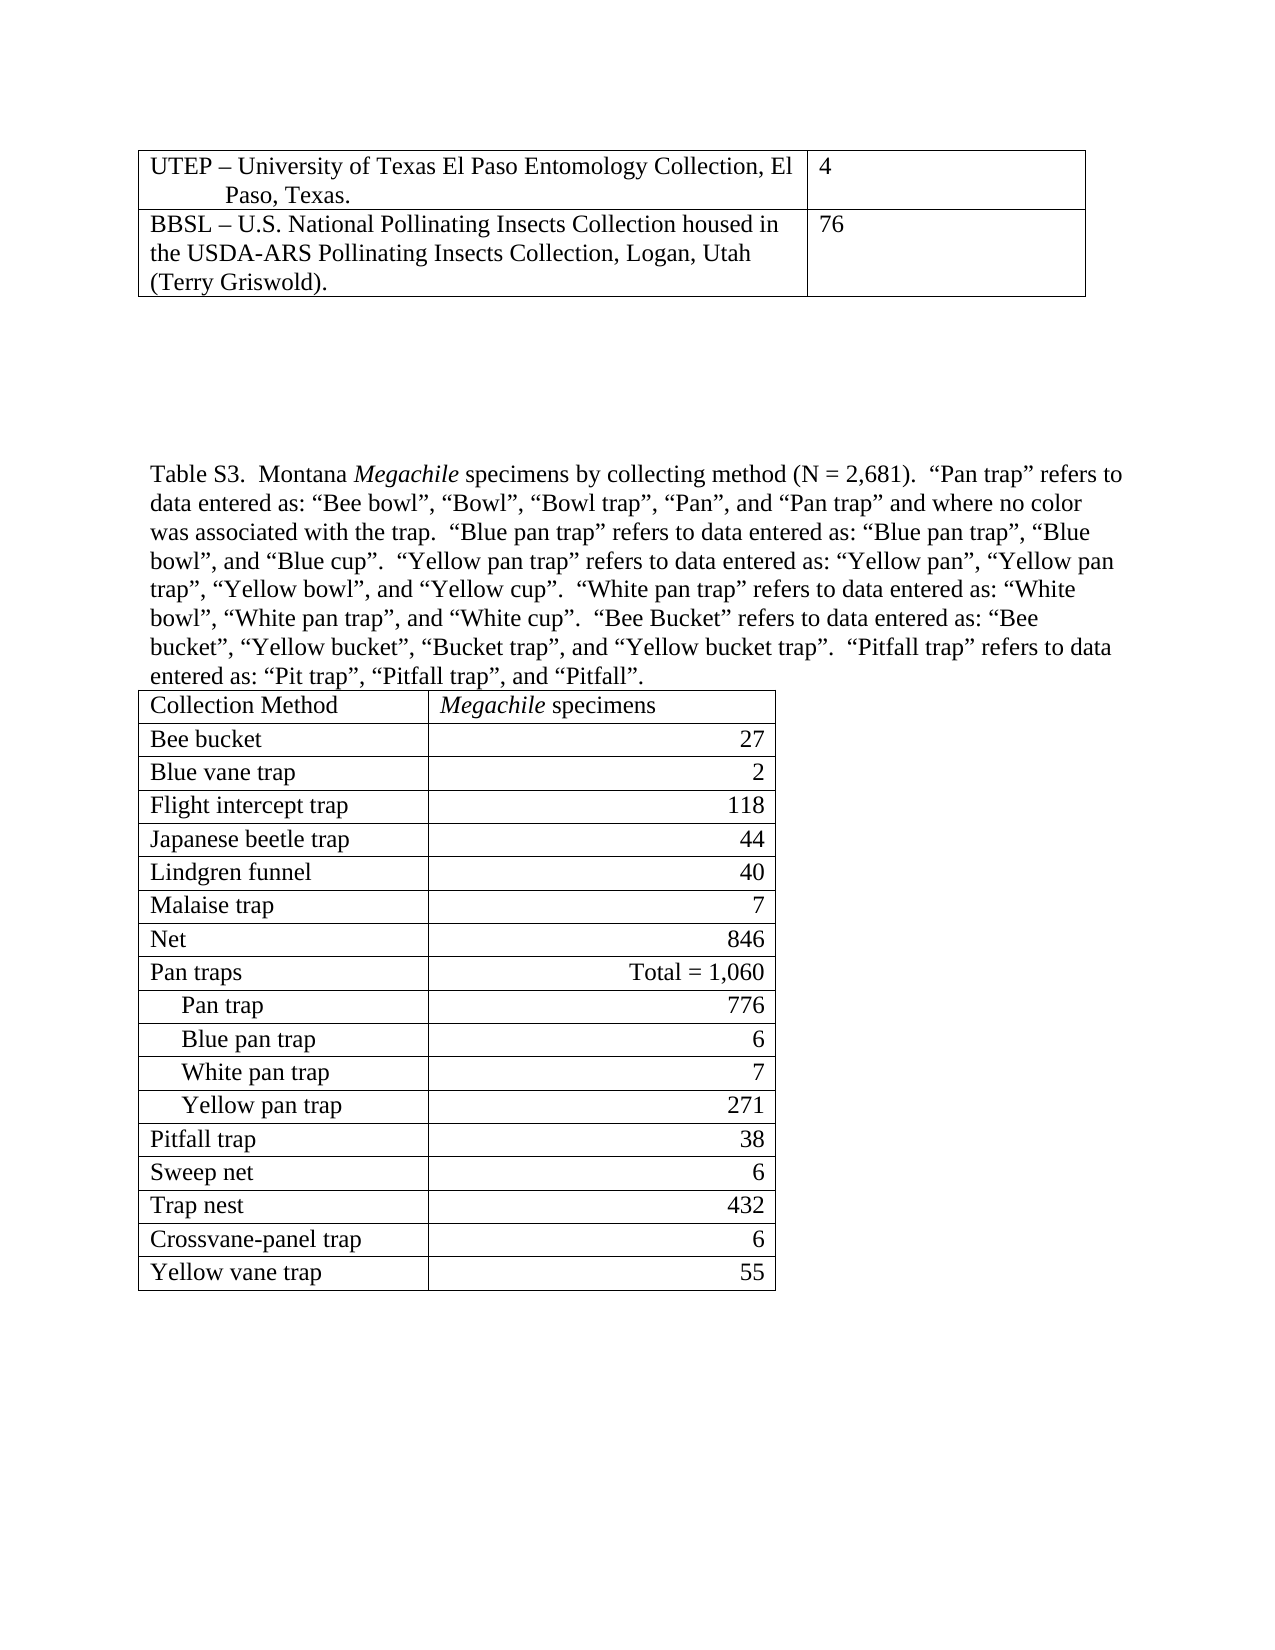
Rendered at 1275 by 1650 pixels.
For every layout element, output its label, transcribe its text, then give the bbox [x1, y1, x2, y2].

table_cell 76 [808, 210, 1085, 296]
table_cell Lindgren funnel [139, 857, 428, 889]
table_header Collection Method [139, 691, 428, 723]
table_cell 55 [429, 1257, 775, 1289]
table_cell 27 [429, 724, 775, 756]
table_header Megachile specimens [429, 691, 775, 723]
table_cell UTEP – University of Texas El Paso Entomology Collection, El Paso, Texas. [139, 151, 807, 208]
table_cell Crossvane-panel trap [139, 1224, 428, 1256]
table_cell BBSL – U.S. National Pollinating Insects Collection housed in the USDA-ARS Pollinating Insects Collection, Logan, Utah (Terry Griswold). [139, 210, 807, 296]
table_cell Blue pan trap [139, 1024, 428, 1056]
table_cell White pan trap [139, 1057, 428, 1089]
table_cell 6 [429, 1224, 775, 1256]
table_cell 118 [429, 791, 775, 823]
table_cell Sweep net [139, 1157, 428, 1189]
table_cell 271 [429, 1091, 775, 1123]
table_cell Pitfall trap [139, 1124, 428, 1156]
table_cell 38 [429, 1124, 775, 1156]
table_cell 7 [429, 891, 775, 923]
table_cell 40 [429, 857, 775, 889]
table_cell 7 [429, 1057, 775, 1089]
table_cell Malaise trap [139, 891, 428, 923]
table_cell 432 [429, 1191, 775, 1223]
table_cell 846 [429, 924, 775, 956]
table_cell Flight intercept trap [139, 791, 428, 823]
table_cell Total = 1,060 [429, 957, 775, 989]
table_cell 2 [429, 757, 775, 789]
table_cell 6 [429, 1024, 775, 1056]
table_cell Pan trap [139, 991, 428, 1023]
table_cell Pan traps [139, 957, 428, 989]
table_cell Blue vane trap [139, 757, 428, 789]
table_cell 776 [429, 991, 775, 1023]
table_cell 4 [808, 151, 1085, 208]
table_cell Bee bucket [139, 724, 428, 756]
table_cell 6 [429, 1157, 775, 1189]
table_cell Japanese beetle trap [139, 824, 428, 856]
table_cell Yellow vane trap [139, 1257, 428, 1289]
table_cell Yellow pan trap [139, 1091, 428, 1123]
table_cell Trap nest [139, 1191, 428, 1223]
text Table S3. Montana Megachile specimens by collecting method (N = 2,681). “Pan trap” refers to data entered as: “Bee bowl”, “Bowl”, “Bowl trap”, “Pan”, and “Pan trap” and where no color was associated with the trap. “Blue pan trap” refers to data entered as: “Blue pan trap”, “Blue bowl”, and “Blue cup”. “Yellow pan trap” refers to data entered as: “Yellow pan”, “Yellow pan trap”, “Yellow bowl”, and “Yellow cup”. “White pan trap” refers to data entered as: “White bowl”, “White pan trap”, and “White cup”. “Bee Bucket” refers to data entered as: “Bee bucket”, “Yellow bucket”, “Bucket trap”, and “Yellow bucket trap”. “Pitfall trap” refers to data entered as: “Pit trap”, “Pitfall trap”, and “Pitfall”. [150, 459, 1125, 689]
table_cell 44 [429, 824, 775, 856]
table_cell Net [139, 924, 428, 956]
